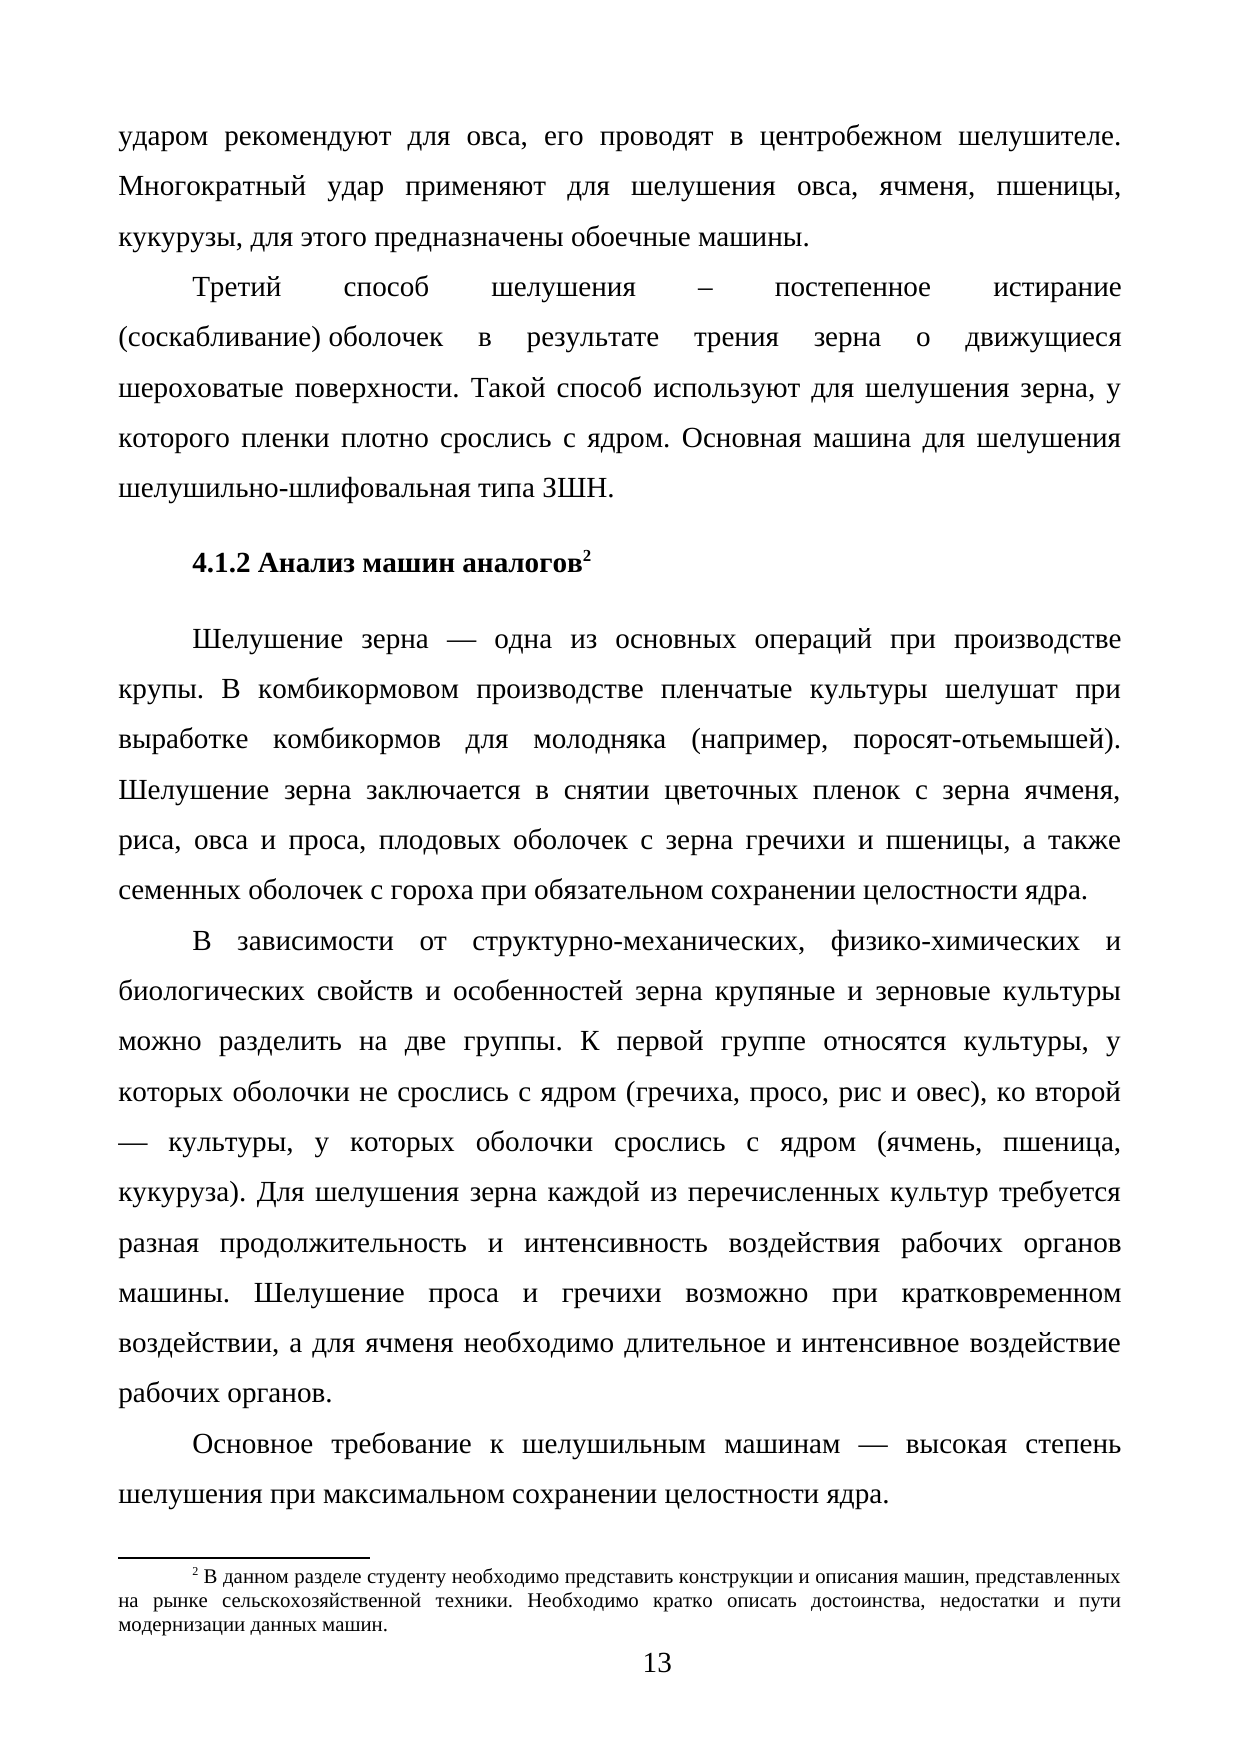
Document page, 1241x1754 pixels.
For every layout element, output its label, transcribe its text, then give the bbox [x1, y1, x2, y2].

text 4.1.2 Анализ машин аналогов [118, 546, 1122, 579]
text Шелушение зерна — одна из основных операций при производстве крупы. В комбикормовом производстве пленчатые культуры шелушат при выработке комбикормов для молодняка (например, поросят-отьемышей). Шелушение зерна заключается в снятии цветочных пленок с зерна ячменя, риса, овса и проса, плодовых оболочек с зерна гречихи и пшеницы, а также семенных оболочек с гороха при обязательном сохранении целостности ядра. [118, 621, 1122, 906]
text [118, 118, 1122, 252]
text Основное требование к шелушильным машинам — высокая степень шелушения при максимальном сохранении целостности ядра. [118, 1426, 1122, 1510]
text Третий способ шелушения – постепенное истирание (соскабливание) оболочек в результате трения зерна о движущиеся шероховатые поверхности. Такой способ используют для шелушения зерна, у которого пленки плотно срослись с ядром. Основная машина для шелушения шелушильно-шлифовальная типа ЗШН. [118, 269, 1122, 504]
text В зависимости от структурно-механических, физико-химических и биологических свойств и особенностей зерна крупяные и зерновые культуры можно разделить на две группы. К первой группе относятся культуры, у которых оболочки не срослись с ядром (гречиха, просо, рис и овес), ко второй — культуры, у которых оболочки срослись с ядром (ячмень, пшеница, кукуруза). Для шелушения зерна каждой из перечисленных культур требуется разная продолжительность и интенсивность воздействия рабочих органов машины. Шелушение проса и гречихи возможно при кратковременном воздействии, а для ячменя необходимо длительное и интенсивное воздействие рабочих органов. [118, 923, 1122, 1409]
